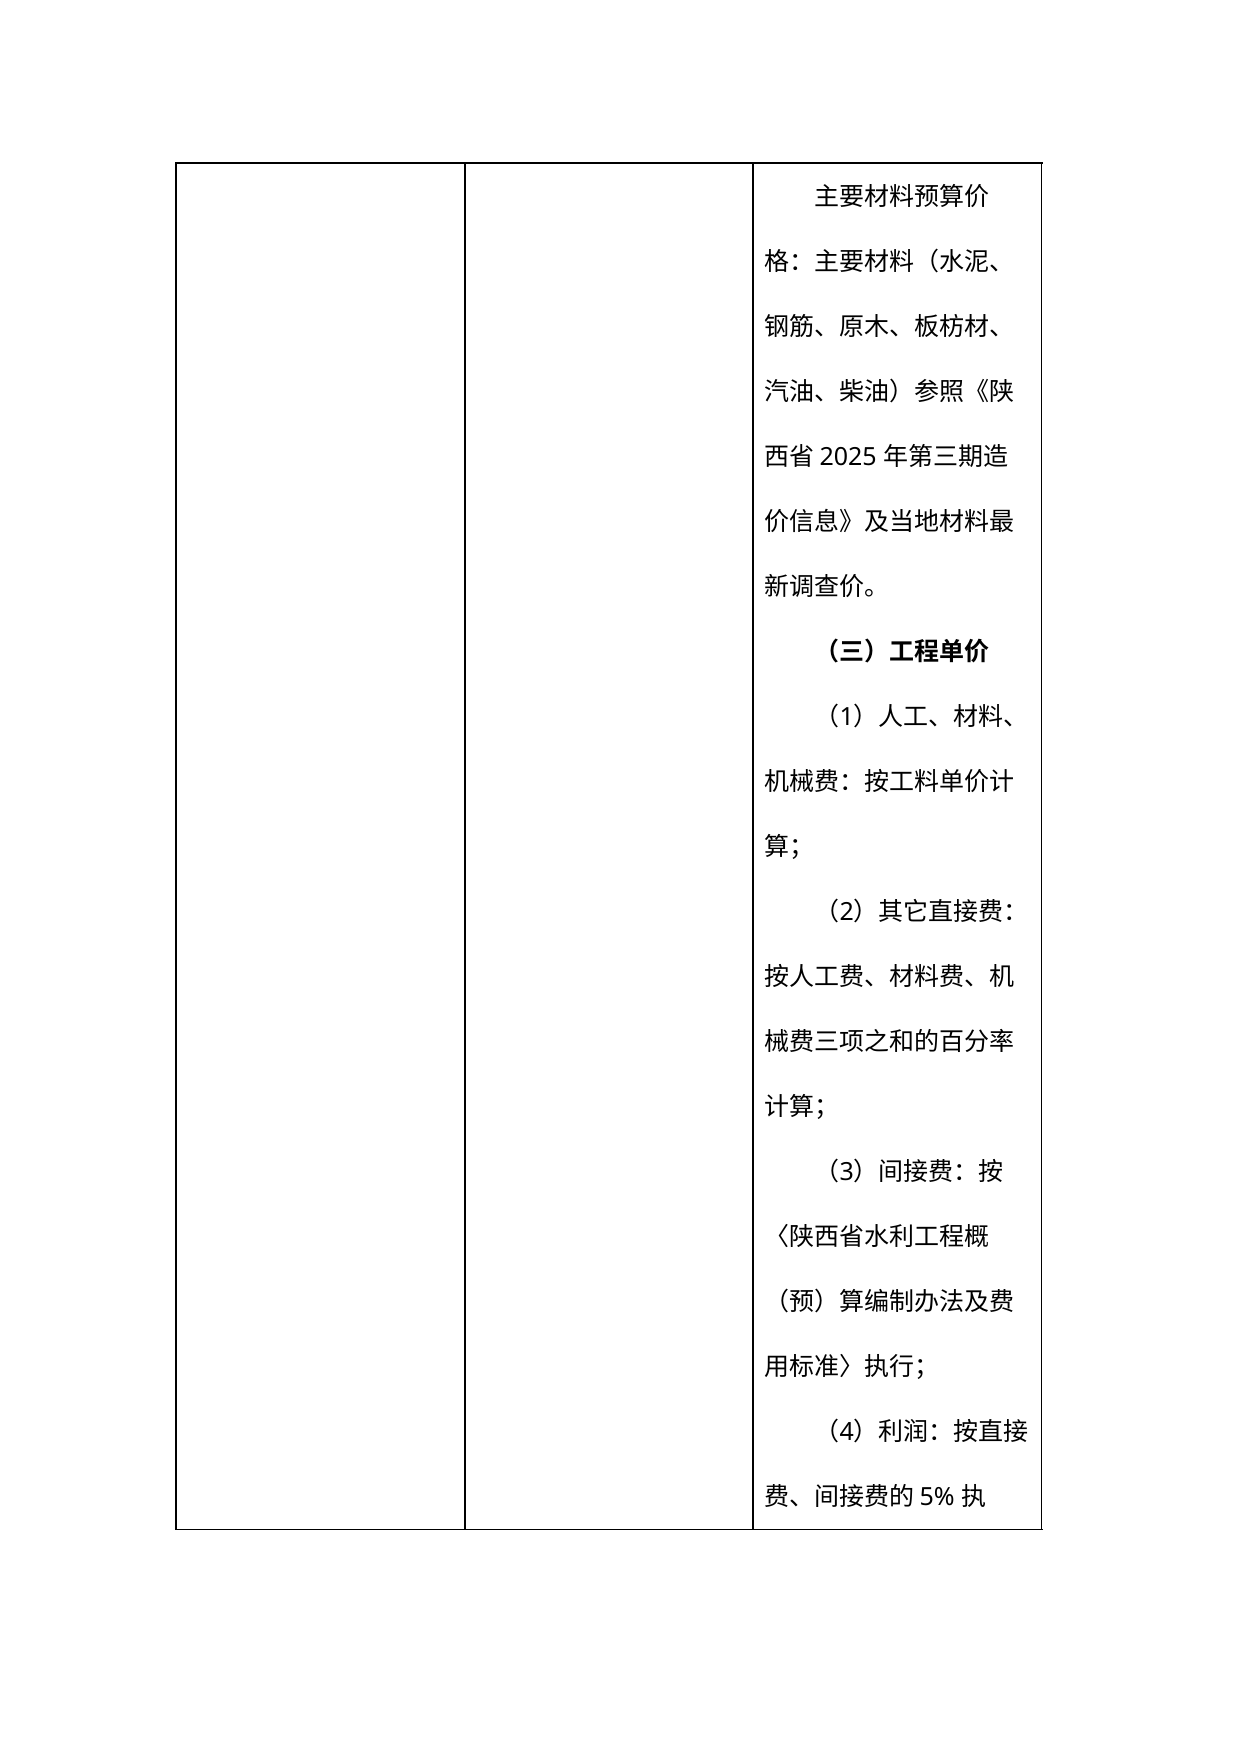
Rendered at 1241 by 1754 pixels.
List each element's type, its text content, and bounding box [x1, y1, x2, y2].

table_cell 1 [177, 164, 464, 1528]
table_cell [466, 164, 752, 1528]
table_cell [754, 164, 1041, 1528]
